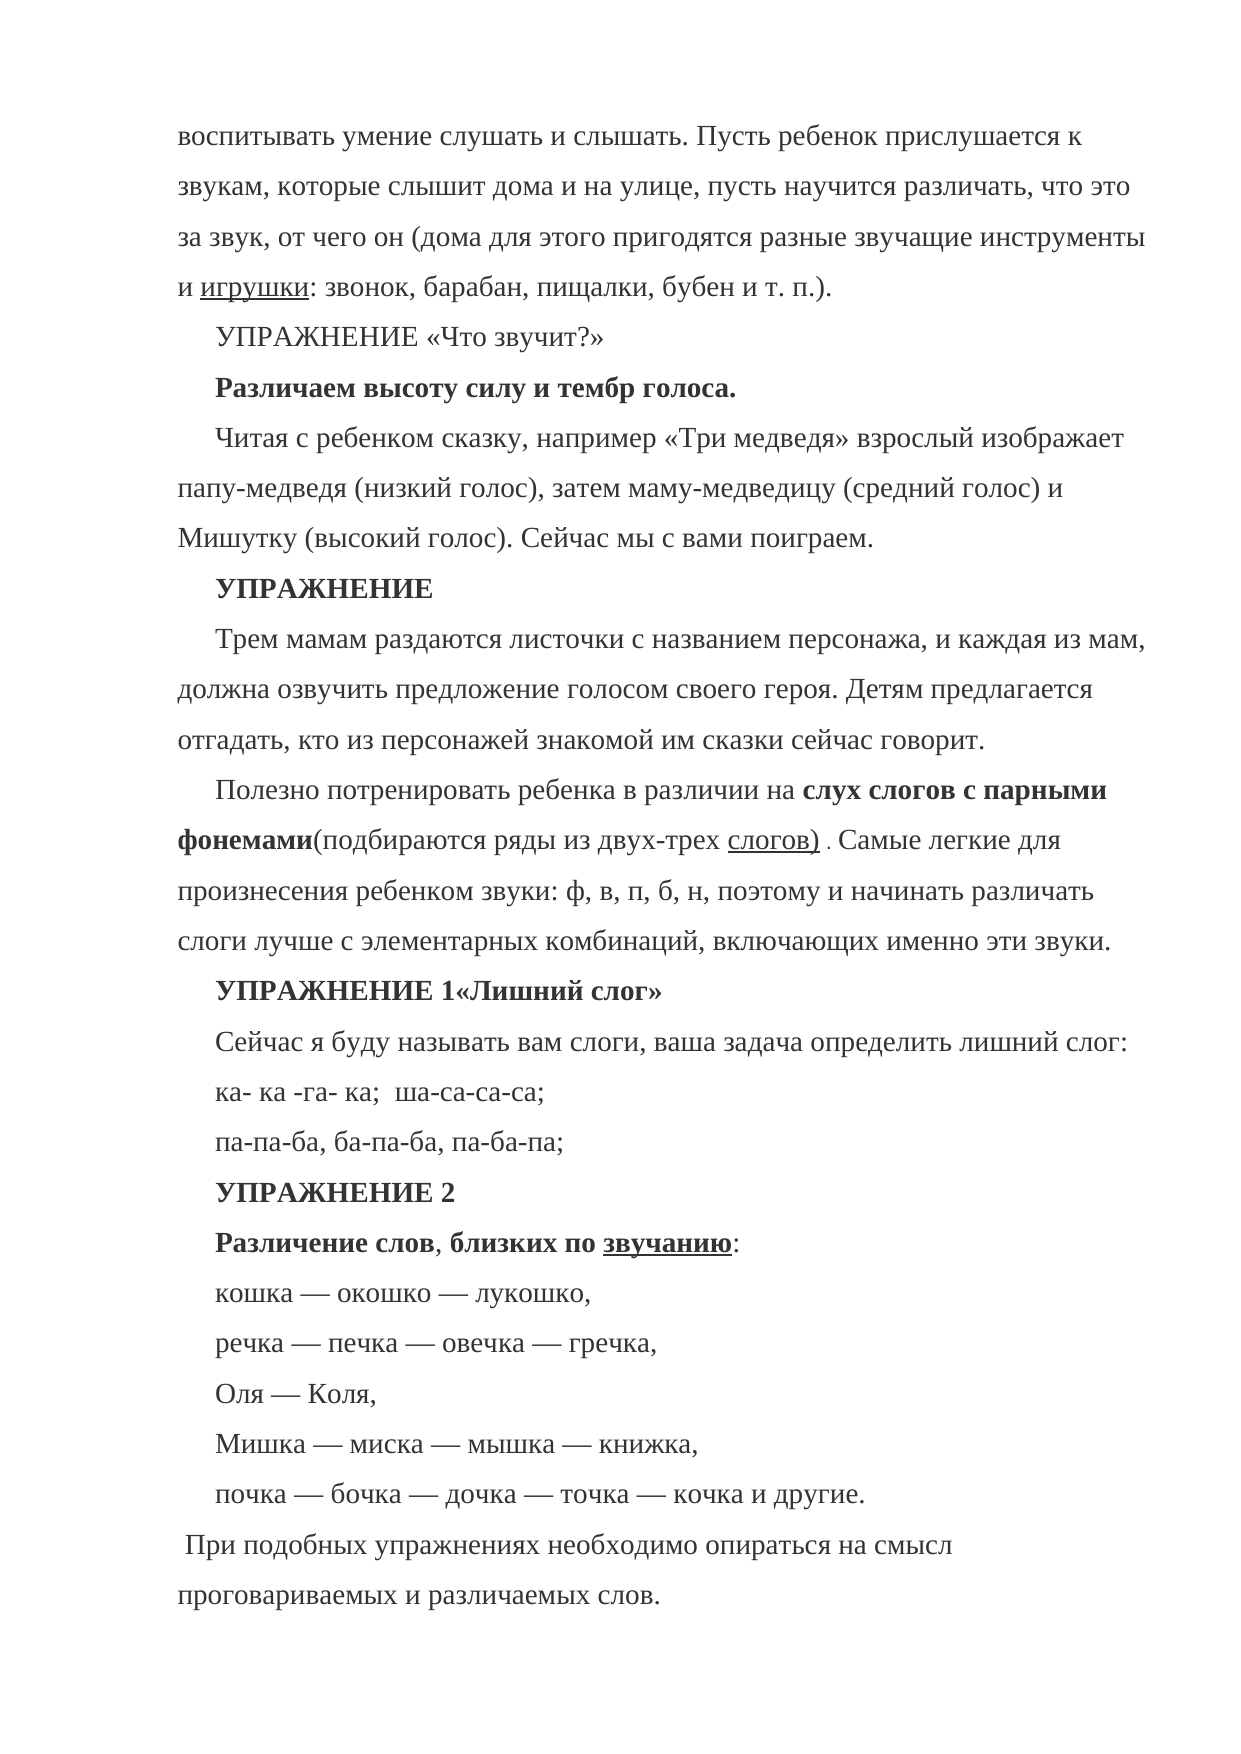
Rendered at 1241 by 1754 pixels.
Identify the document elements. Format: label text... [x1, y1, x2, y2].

text Трем мамам раздаются листочки с названием персонажа, и каждая из мам, должна озвучить предложение голосом своего героя. Детям предлагается отгадать, кто из персонажей знакомой им сказки сейчас говорит. [177, 621, 1152, 755]
text Оля — Коля, [177, 1376, 1152, 1409]
text Различаем высоту силу и тембр голоса. [177, 370, 1152, 403]
text При подобных упражнениях необходимо опираться на смысл проговариваемых и различаемых слов. [177, 1527, 1152, 1611]
text Сейчас я буду называть вам слоги, ваша задача определить лишний слог: ка- ка -га- ка; ша-са-са-са; [215, 1024, 1152, 1108]
text кошка — окошко — лукошко, [177, 1275, 1152, 1309]
text УПРАЖНЕНИЕ [177, 571, 1152, 604]
text Различение слов, близких по звучанию: [177, 1225, 1152, 1258]
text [177, 118, 1152, 303]
text УПРАЖНЕНИЕ «Что звучит?» [177, 319, 1152, 353]
text Мишка — миска — мышка — книжка, [177, 1426, 1152, 1460]
text Читая с ребенком сказку, например «Три медведя» взрослый изображает папу-медведя (низкий голос), затем маму-медведицу (средний голос) и Мишутку (высокий голос). Сейчас мы с вами поиграем. [177, 420, 1152, 554]
text Полезно потренировать ребенка в различии на слух слогов с парными фонемами(подбираются ряды из двух-трех слогов) . Самые легкие для произнесения ребенком звуки: ф, в, п, б, н, поэтому и начинать различать слоги лучше с элементарных комбинаций, включающих именно эти звуки. [177, 772, 1152, 957]
text УПРАЖНЕНИЕ 2 [177, 1175, 1152, 1208]
text па-па-ба, ба-па-ба, па-ба-па; [177, 1124, 1152, 1158]
text речка — печка — овечка — гречка, [177, 1326, 1152, 1359]
text УПРАЖНЕНИЕ 1«Лишний слог» [177, 973, 1152, 1007]
text почка — бочка — дочка — точка — кочка и другие. [177, 1477, 1152, 1510]
